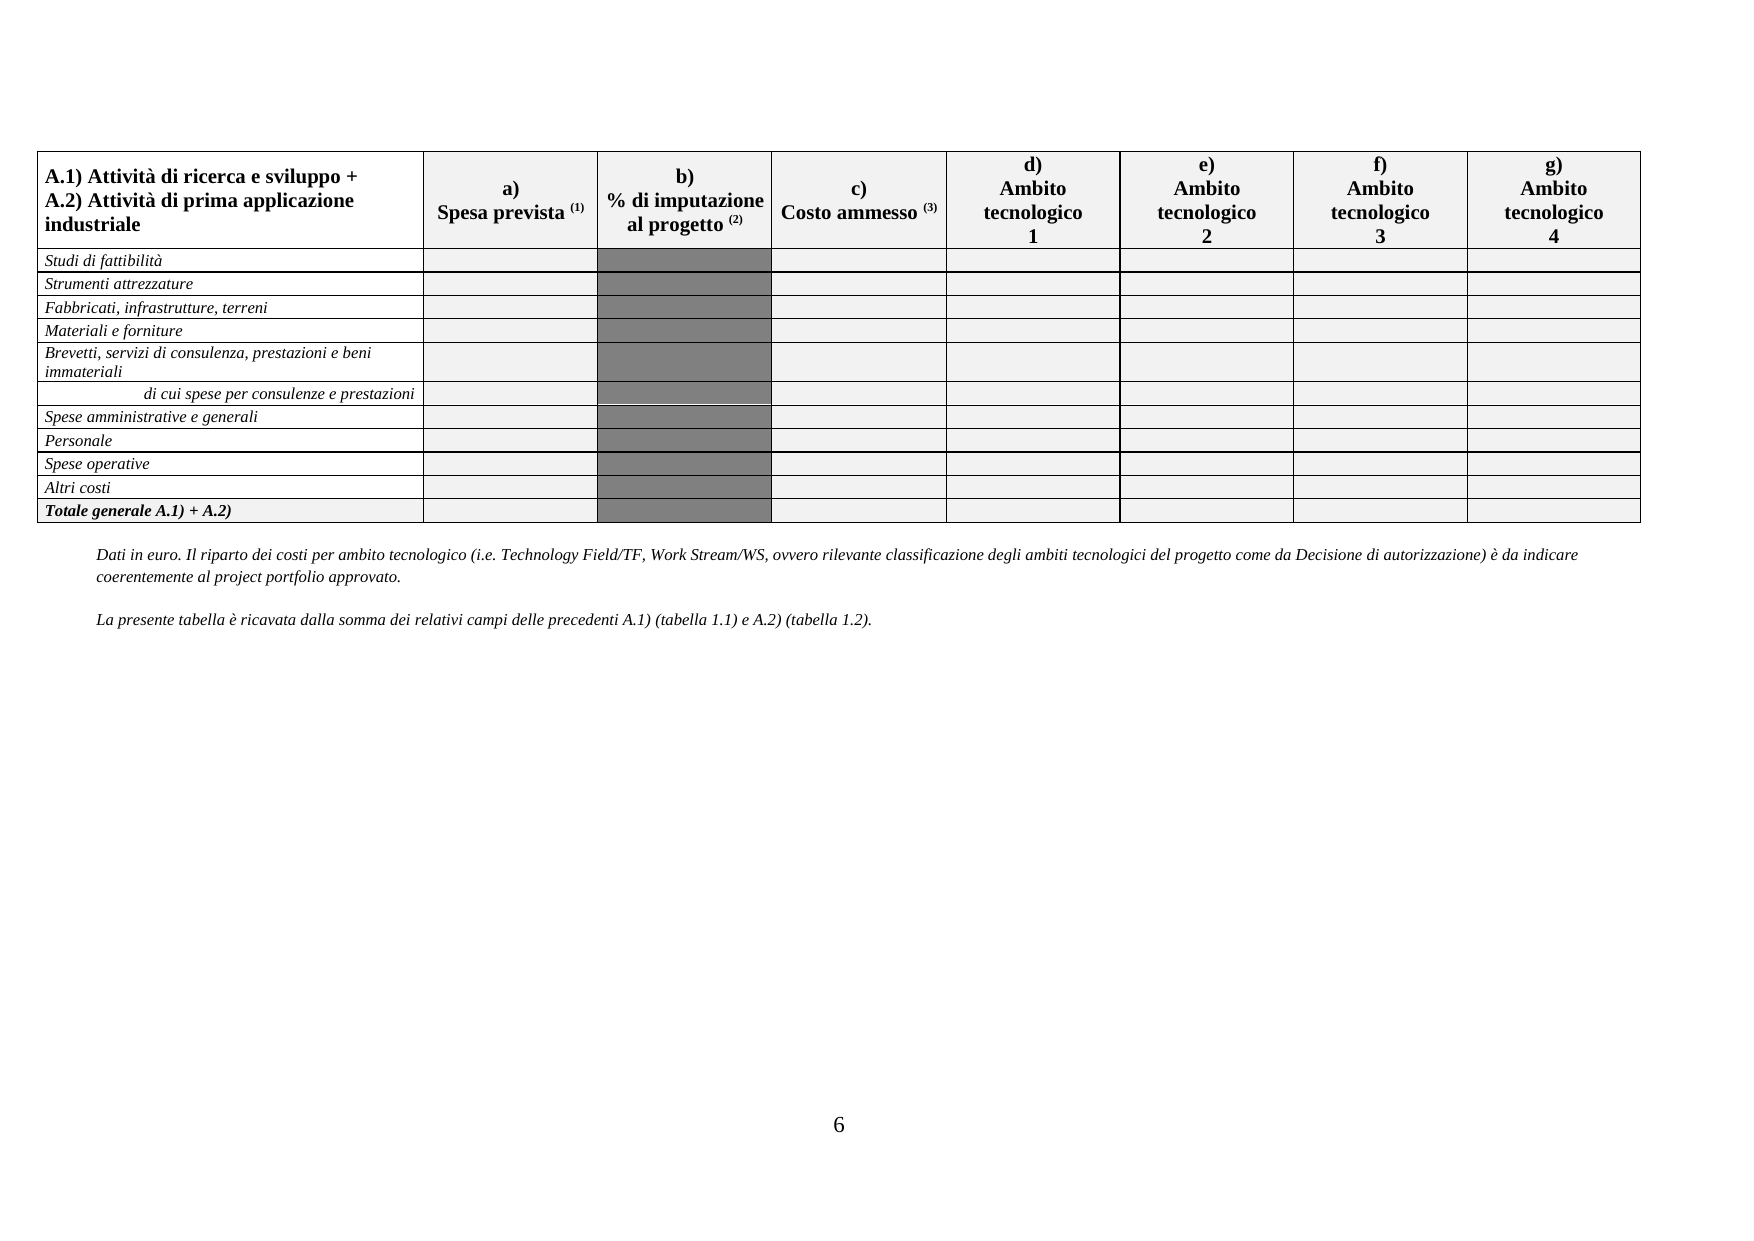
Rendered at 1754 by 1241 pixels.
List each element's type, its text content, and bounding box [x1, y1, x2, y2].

table_cell [1121, 249, 1293, 271]
table_cell [424, 429, 597, 451]
table_cell Altri costi [38, 476, 423, 498]
table_cell [1121, 453, 1293, 475]
table_cell [772, 429, 946, 451]
table_cell Spese amministrative e generali [38, 406, 423, 428]
table_cell [1121, 273, 1293, 295]
table_cell [1294, 273, 1467, 295]
table_cell [424, 343, 597, 381]
table_header e) Ambito tecnologico 2 [1121, 152, 1293, 248]
table_cell [772, 296, 946, 318]
table_cell [772, 273, 946, 295]
table_cell [947, 453, 1119, 475]
table_cell [424, 453, 597, 475]
table_header A.1) Attività di ricerca e sviluppo + A.2) Attività di prima applicazione industriale [38, 152, 423, 248]
table_cell [1294, 406, 1467, 428]
text La presente tabella è ricavata dalla somma dei relativi campi delle precedenti A.1) (tabella 1.1) e A.2) (tabella 1.2). [96, 609, 1641, 629]
table_cell di cui spese per consulenze e prestazioni [38, 382, 423, 404]
table_cell [947, 296, 1119, 318]
table_cell [947, 382, 1119, 404]
table_cell [772, 476, 946, 498]
table_cell [772, 319, 946, 342]
table_cell [947, 273, 1119, 295]
table_cell [1294, 296, 1467, 318]
table_cell [1294, 382, 1467, 404]
table_cell [1121, 319, 1293, 342]
table_cell [1468, 273, 1640, 295]
table_cell [947, 406, 1119, 428]
table_header d) Ambito tecnologico 1 [947, 152, 1119, 248]
table_header a) Spesa prevista (1) [424, 152, 597, 248]
table_cell [1294, 249, 1467, 271]
table_cell [772, 499, 946, 522]
table_cell [424, 249, 597, 271]
table_cell [1468, 296, 1640, 318]
table_cell Studi di fattibilità [38, 249, 423, 271]
table_cell [424, 273, 597, 295]
table_cell [1294, 476, 1467, 498]
table_cell Strumenti attrezzature [38, 273, 423, 295]
table_cell [424, 406, 597, 428]
table_header b) % di imputazione al progetto (2) [598, 152, 771, 248]
table_cell [1121, 382, 1293, 404]
table_cell [772, 249, 946, 271]
table_cell [1294, 429, 1467, 451]
table_cell [1468, 382, 1640, 404]
table_cell [947, 343, 1119, 381]
table_cell [424, 296, 597, 318]
table_cell Totale generale A.1) + A.2) [38, 499, 423, 522]
table_cell [598, 499, 771, 522]
table_cell [1468, 476, 1640, 498]
table_cell [424, 499, 597, 522]
table_cell [947, 499, 1119, 522]
table_cell [598, 476, 771, 498]
table_cell [1121, 429, 1293, 451]
table_cell Brevetti, servizi di consulenza, prestazioni e beni immateriali [38, 343, 423, 381]
table_cell [1468, 343, 1640, 381]
table_header f) Ambito tecnologico 3 [1294, 152, 1467, 248]
table_cell [598, 429, 771, 451]
table_cell [424, 382, 597, 404]
table_cell [1121, 499, 1293, 522]
table_cell [772, 406, 946, 428]
table_cell [598, 273, 771, 295]
table_cell [947, 249, 1119, 271]
table_cell [1468, 249, 1640, 271]
table_cell [772, 382, 946, 404]
table_cell [1121, 296, 1293, 318]
table_cell [947, 319, 1119, 342]
table_cell [1294, 343, 1467, 381]
table_cell [947, 476, 1119, 498]
table_cell [598, 249, 771, 271]
table_cell [1121, 476, 1293, 498]
table_cell [598, 343, 771, 381]
table_cell [424, 319, 597, 342]
table_cell [598, 296, 771, 318]
table_cell [1121, 343, 1293, 381]
table_cell [1468, 319, 1640, 342]
text Dati in euro. Il riparto dei costi per ambito tecnologico (i.e. Technology Field/TF, Work Stream/WS, ovvero rilevante classificazione degli ambiti tecnologici del progetto come da Decisione di autorizzazione) è da indicare coerentemente al project portfolio approvato. [96, 523, 1641, 586]
table_header g) Ambito tecnologico 4 [1468, 152, 1640, 248]
table_cell [1468, 499, 1640, 522]
table_cell [1468, 453, 1640, 475]
table_cell [1294, 499, 1467, 522]
table_cell [1468, 429, 1640, 451]
table_cell [947, 429, 1119, 451]
table_cell [598, 406, 771, 428]
table_cell [598, 319, 771, 342]
table_cell Materiali e forniture [38, 319, 423, 342]
table_cell Spese operative [38, 453, 423, 475]
table_cell [1468, 406, 1640, 428]
table_cell [1121, 406, 1293, 428]
table_cell [772, 343, 946, 381]
table_header c) Costo ammesso (3) [772, 152, 946, 248]
table_cell [1294, 453, 1467, 475]
table_cell [772, 453, 946, 475]
table_cell [598, 453, 771, 475]
table_cell [424, 476, 597, 498]
table_cell Personale [38, 429, 423, 451]
table_cell Fabbricati, infrastrutture, terreni [38, 296, 423, 318]
table_cell [598, 382, 771, 404]
table_cell [1294, 319, 1467, 342]
